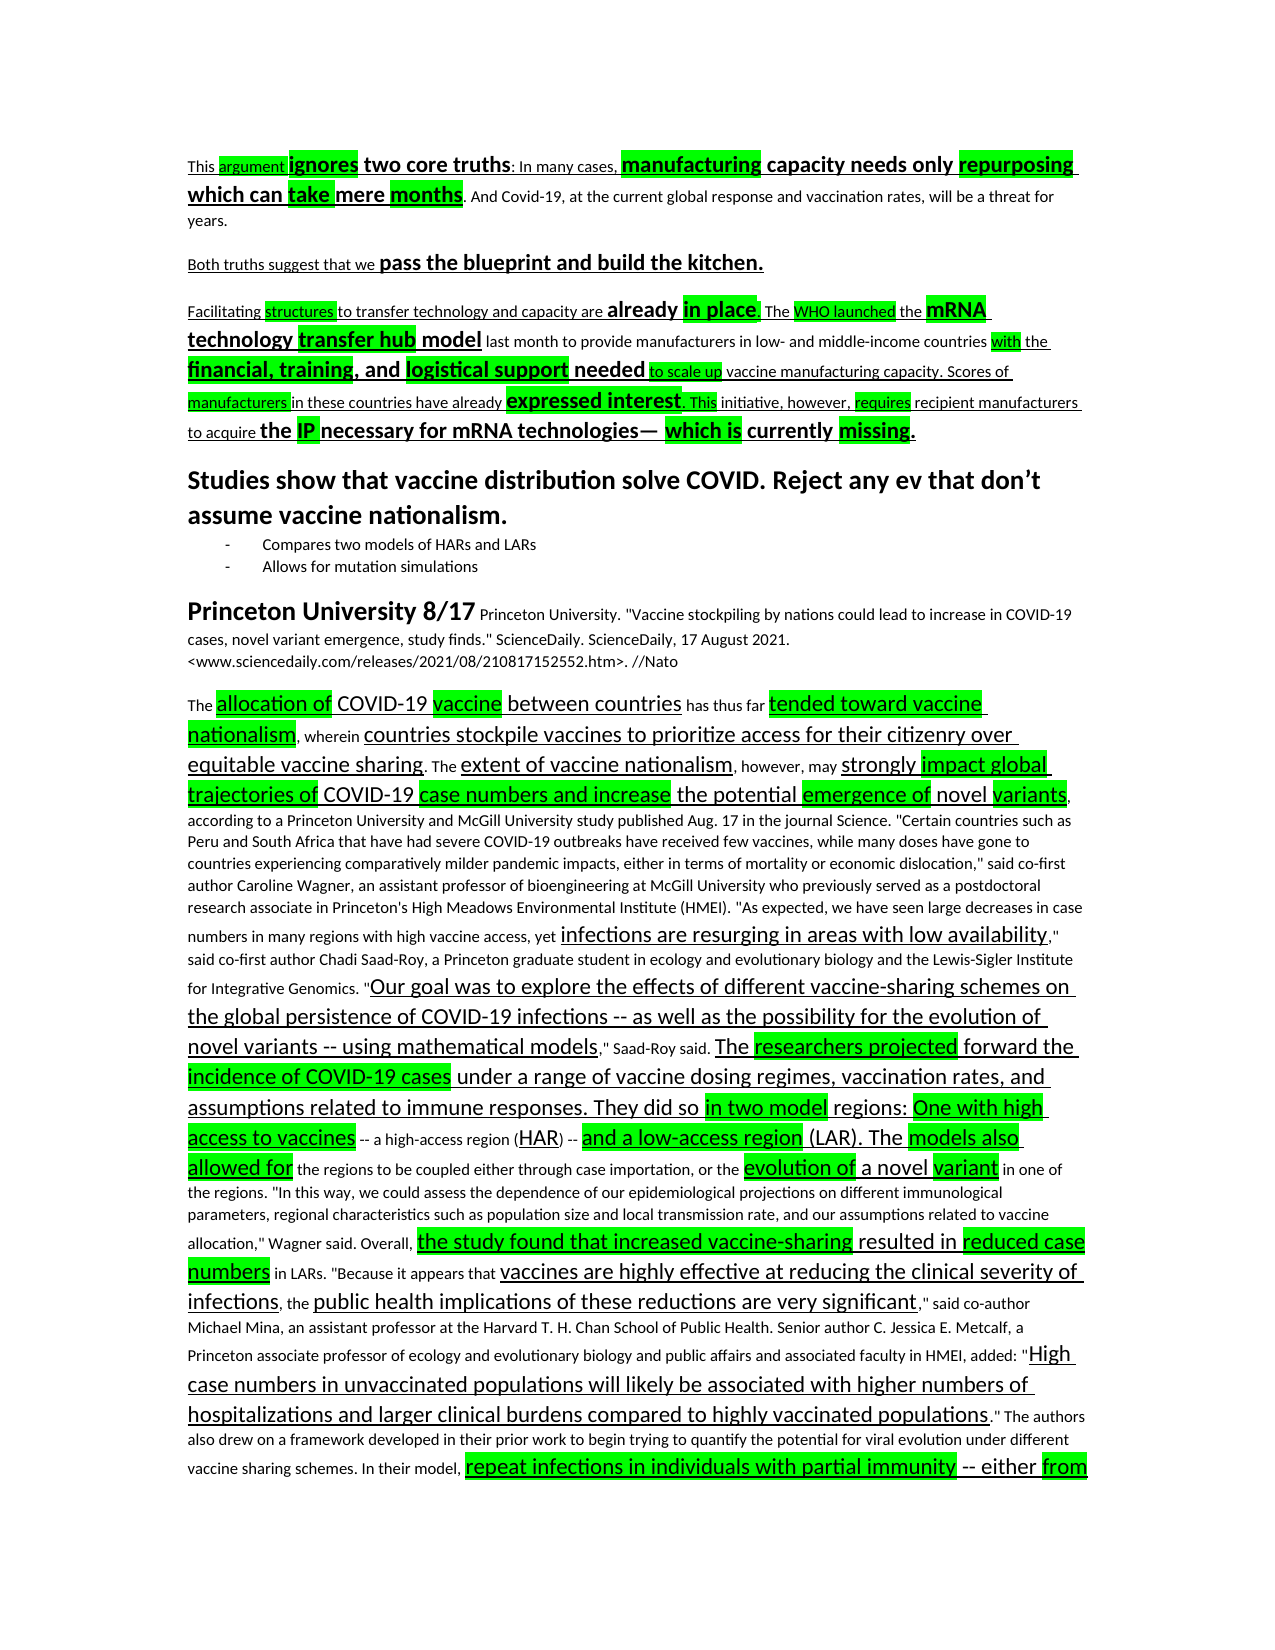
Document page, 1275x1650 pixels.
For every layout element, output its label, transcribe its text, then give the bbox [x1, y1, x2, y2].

list Compares two models of HARs and LARs [225, 534, 1087, 554]
subtitle Studies show that vaccine distribution solve COVID. Reject any ev that don’t assume vaccine nationalism. [187, 463, 1087, 532]
text This argument ignores two core truths: In many cases, manufacturing capacity needs only repurposing which can take mere months. And Covid-19, at the current global response and vaccination rates, will be a threat for years. [187, 150, 1087, 230]
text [187, 689, 1087, 1480]
text Both truths suggest that we pass the blueprint and build the kitchen. [187, 248, 1087, 276]
text Princeton University 8/17 Princeton University. "Vaccine stockpiling by nations could lead to increase in COVID-19 cases, novel variant emergence, study finds." ScienceDaily. ScienceDaily, 17 August 2021. <www.sciencedaily.com/releases/2021/08/210817152552.htm>. //Nato [187, 594, 1087, 671]
text Facilitating structures to transfer technology and capacity are already in place. The WHO launched the mRNA technology transfer hub model last month to provide manufacturers in low- and middle-income countries with the financial, training, and logistical support needed to scale up vaccine manufacturing capacity. Scores of manufacturers in these countries have already expressed interest. This initiative, however, requires recipient manufacturers to acquire the IP necessary for mRNA technologies— which is currently missing. [187, 295, 1087, 444]
list Allows for mutation simulations [225, 556, 1087, 576]
